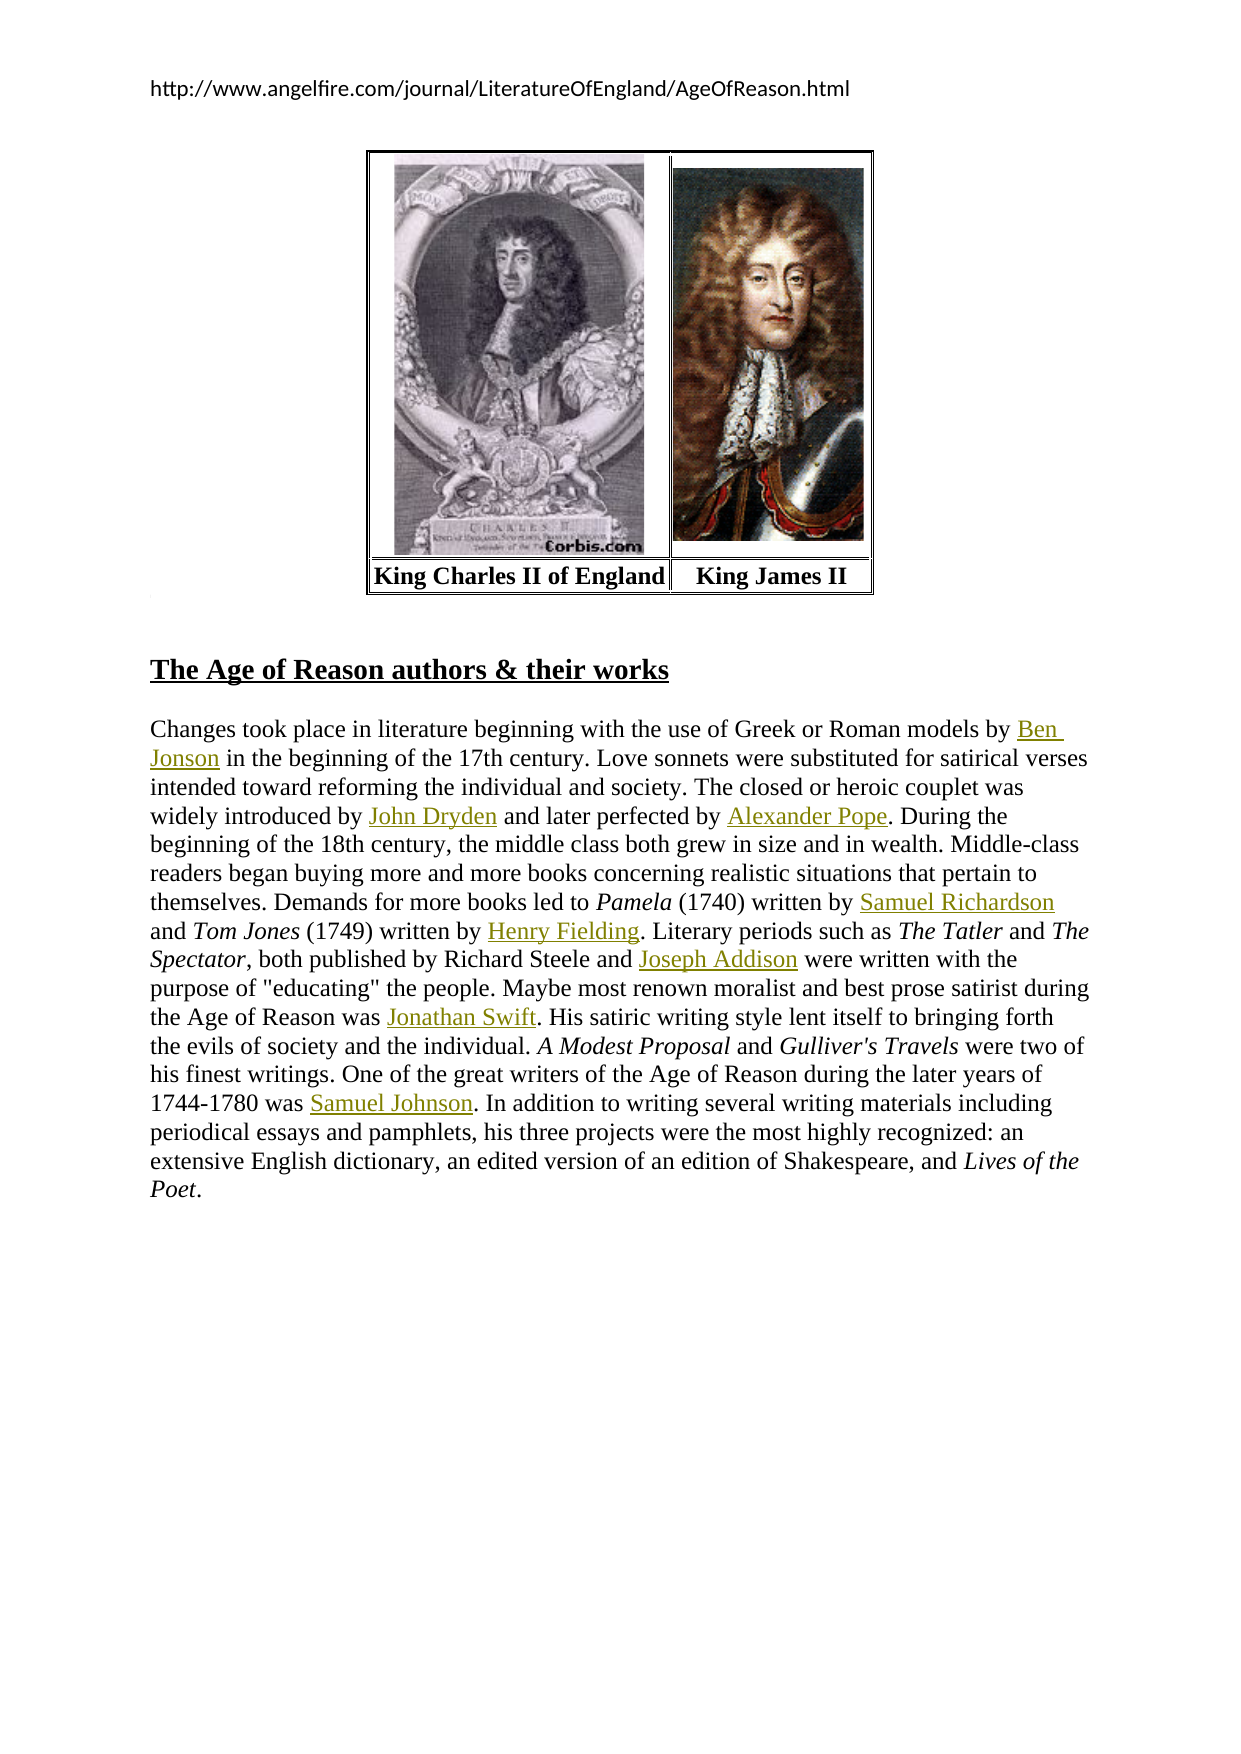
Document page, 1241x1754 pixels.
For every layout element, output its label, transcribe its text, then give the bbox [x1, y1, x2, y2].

text The Age of Reason authors & their works [150, 652, 1090, 685]
text Changes took place in literature beginning with the use of Greek or Roman models by Ben Jonson in the beginning of the 17th century. Love sonnets were substituted for satirical verses intended toward reforming the individual and society. The closed or heroic couplet was widely introduced by John Dryden and later perfected by Alexander Pope. During the beginning of the 18th century, the middle class both grew in size and in wealth. Middle-class readers began buying more and more books concerning realistic situations that pertain to themselves. Demands for more books led to Pamela (1740) written by Samuel Richardson and Tom Jones (1749) written by Henry Fielding. Literary periods such as The Tatler and The Spectator, both published by Richard Steele and Joseph Addison were written with the purpose of "educating" the people. Maybe most renown moralist and best prose satirist during the Age of Reason was Jonathan Swift. His satiric writing style lent itself to bringing forth the evils of society and the individual. A Modest Proposal and Gulliver's Travels were two of his finest writings. One of the great writers of the Age of Reason during the later years of 1744-1780 was Samuel Johnson. In addition to writing several writing materials including periodical essays and pamphlets, his three projects were the most highly recognized: an extensive English dictionary, an edited version of an edition of Shakespeare, and Lives of the Poet. [150, 714, 1090, 1203]
table_cell King James II [671, 556, 871, 591]
picture [672, 168, 864, 541]
table_header [370, 153, 671, 556]
table_header [671, 153, 871, 556]
picture [394, 154, 645, 555]
table_cell King Charles II of England [370, 556, 671, 591]
